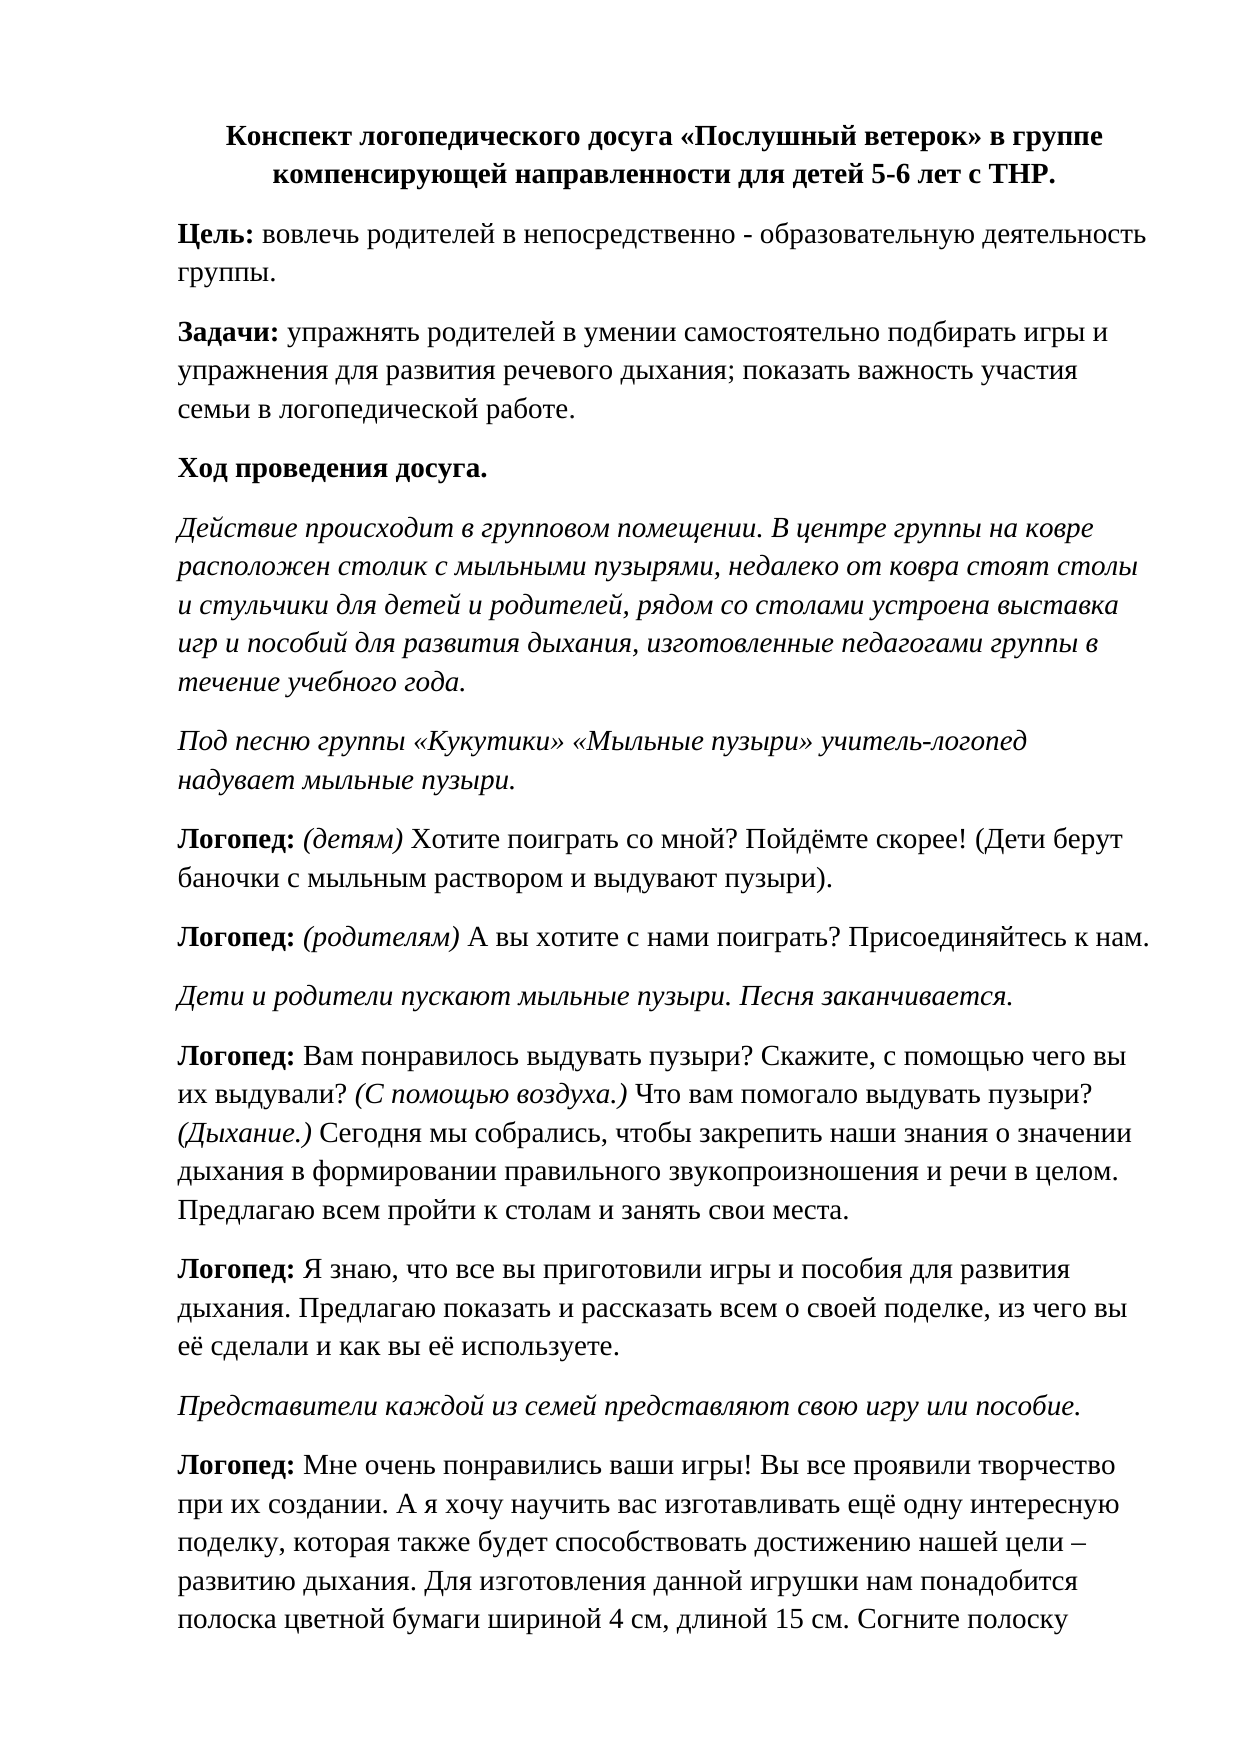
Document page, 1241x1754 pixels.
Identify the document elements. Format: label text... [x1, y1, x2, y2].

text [177, 1447, 1152, 1635]
text Логопед: Вам понравилось выдувать пузыри? Скажите, с помощью чего вы их выдували? (С помощью воздуха.) Что вам помогало выдувать пузыри? (Дыхание.) Сегодня мы собрались, чтобы закрепить наши знания о значении дыхания в формировании правильного звукопроизношения и речи в целом. Предлагаю всем пройти к столам и занять свои места. [177, 1038, 1152, 1226]
text Цель: вовлечь родителей в непосредственно - образовательную деятельность группы. [177, 216, 1152, 288]
text Представители каждой из семей представляют свою игру или пособие. [177, 1388, 1152, 1421]
text Под песню группы «Кукутики» «Мыльные пузыри» учитель-логопед надувает мыльные пузыри. [177, 723, 1152, 795]
text Действие происходит в групповом помещении. В центре группы на ковре расположен столик с мыльными пузырями, недалеко от ковра стоят столы и стульчики для детей и родителей, рядом со столами устроена выставка игр и пособий для развития дыхания, изготовленные педагогами группы в течение учебного года. [177, 510, 1152, 697]
text Логопед: Я знаю, что все вы приготовили игры и пособия для развития дыхания. Предлагаю показать и рассказать всем о своей поделке, из чего вы её сделали и как вы её используете. [177, 1251, 1152, 1362]
text Логопед: (родителям) А вы хотите с нами поиграть? Присоединяйтесь к нам. [177, 919, 1152, 953]
text Дети и родители пускают мыльные пузыри. Песня заканчивается. [177, 978, 1152, 1012]
text Конспект логопедического досуга «Послушный ветерок» в группе компенсирующей направленности для детей 5-6 лет с ТНР. [177, 118, 1152, 190]
text Ход проведения досуга. [177, 450, 1152, 484]
text Логопед: (детям) Хотите поиграть со мной? Пойдёмте скорее! (Дети берут баночки с мыльным раствором и выдувают пузыри). [177, 821, 1152, 893]
text Задачи: упражнять родителей в умении самостоятельно подбирать игры и упражнения для развития речевого дыхания; показать важность участия семьи в логопедической работе. [177, 314, 1152, 424]
